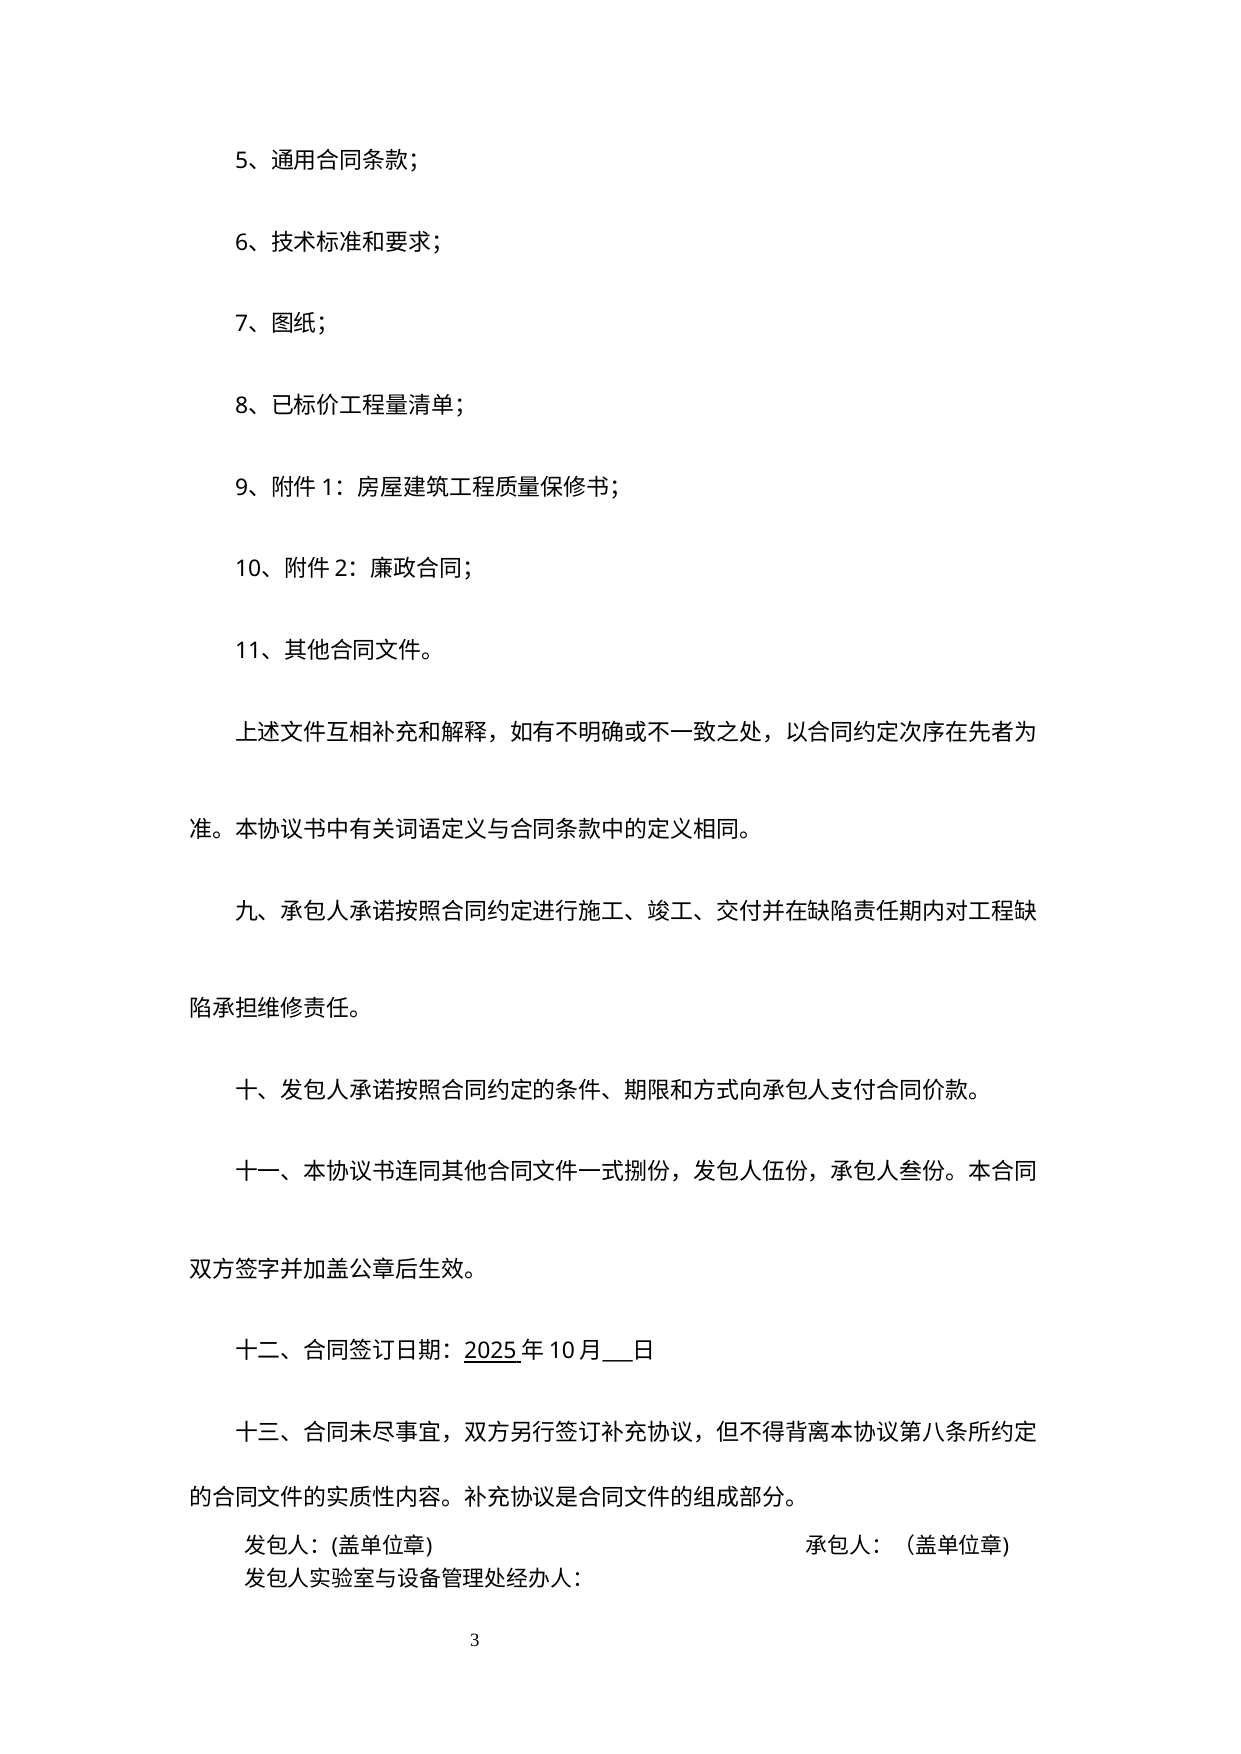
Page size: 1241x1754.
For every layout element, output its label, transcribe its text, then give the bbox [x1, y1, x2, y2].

text 上述文件互相补充和解释，如有不明确或不一致之处，以合同约定次序在先者为准。本协议书中有关词语定义与合同条款中的定义相同。 [189, 698, 1051, 860]
text 5、通用合同条款； [189, 126, 1051, 191]
text 11、其他合同文件。 [189, 616, 1051, 681]
text 十一、本协议书连同其他合同文件一式捌份，发包人伍份，承包人叁份。本合同双方签字并加盖公章后生效。 [189, 1137, 1051, 1300]
text 9、附件1：房屋建筑工程质量保修书； [189, 453, 1051, 518]
text 7、图纸； [189, 289, 1051, 354]
text 十、发包人承诺按照合同约定的条件、期限和方式向承包人支付合同价款。 [189, 1056, 1051, 1121]
text 8、已标价工程量清单； [189, 371, 1051, 436]
table_header 承包人：（盖单位章) [751, 1528, 1231, 1593]
text 九、承包人承诺按照合同约定进行施工、竣工、交付并在缺陷责任期内对工程缺陷承担维修责任。 [189, 877, 1051, 1039]
text 十三、合同未尽事宜，双方另行签订补充协议，但不得背离本协议第八条所约定的合同文件的实质性内容。补充协议是合同文件的组成部分。 [189, 1398, 1051, 1528]
text 十二、合同签订日期：2025年10月___日 [189, 1316, 1051, 1381]
text 6、技术标准和要求； [189, 208, 1051, 273]
text 10、附件2：廉政合同； [189, 534, 1051, 599]
table_header 发包人：(盖单位章) 发包人实验室与设备管理处经办人： [189, 1528, 751, 1593]
